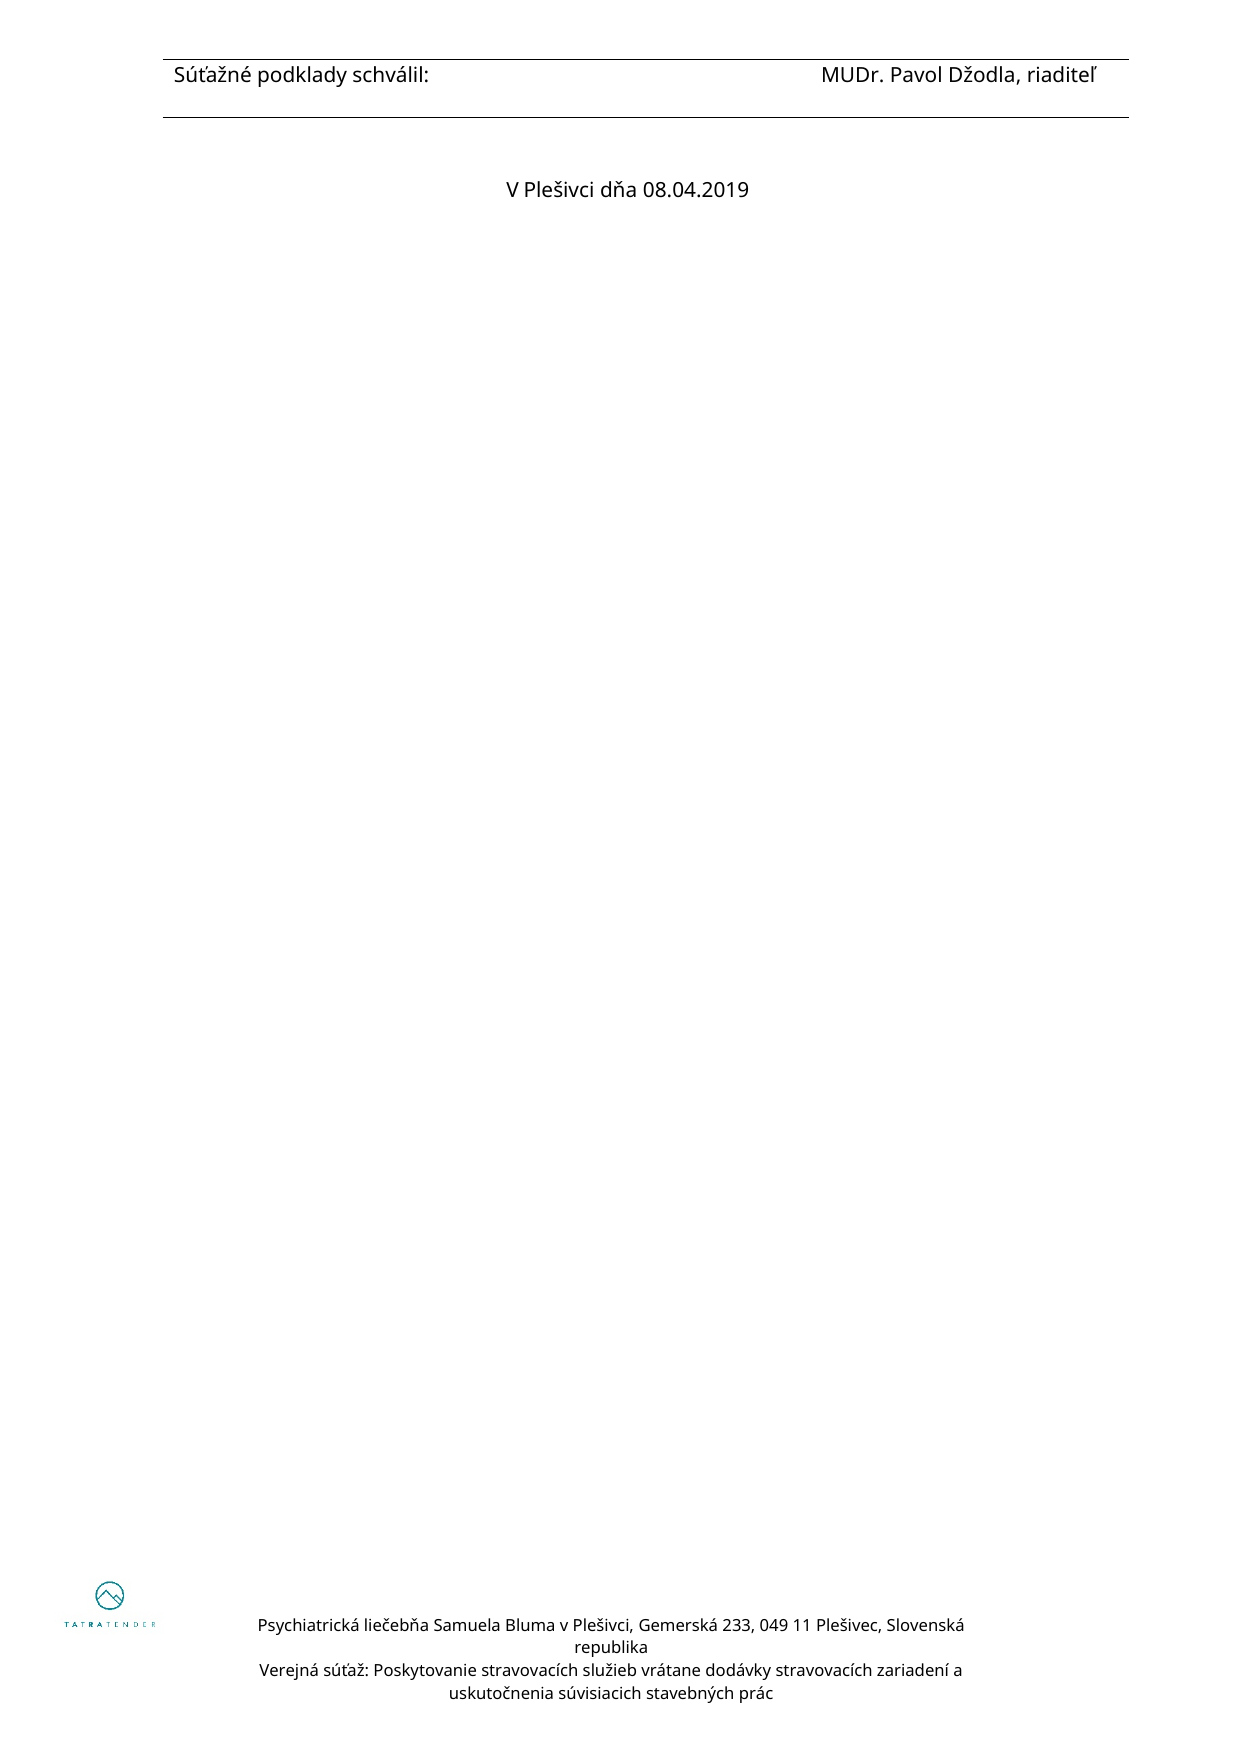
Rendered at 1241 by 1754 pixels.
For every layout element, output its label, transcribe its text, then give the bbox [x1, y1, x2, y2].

picture [43, 1557, 176, 1651]
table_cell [163, 60, 1129, 117]
text V Plešivci dňa 08.04.2019OBSAH [162, 175, 1093, 203]
